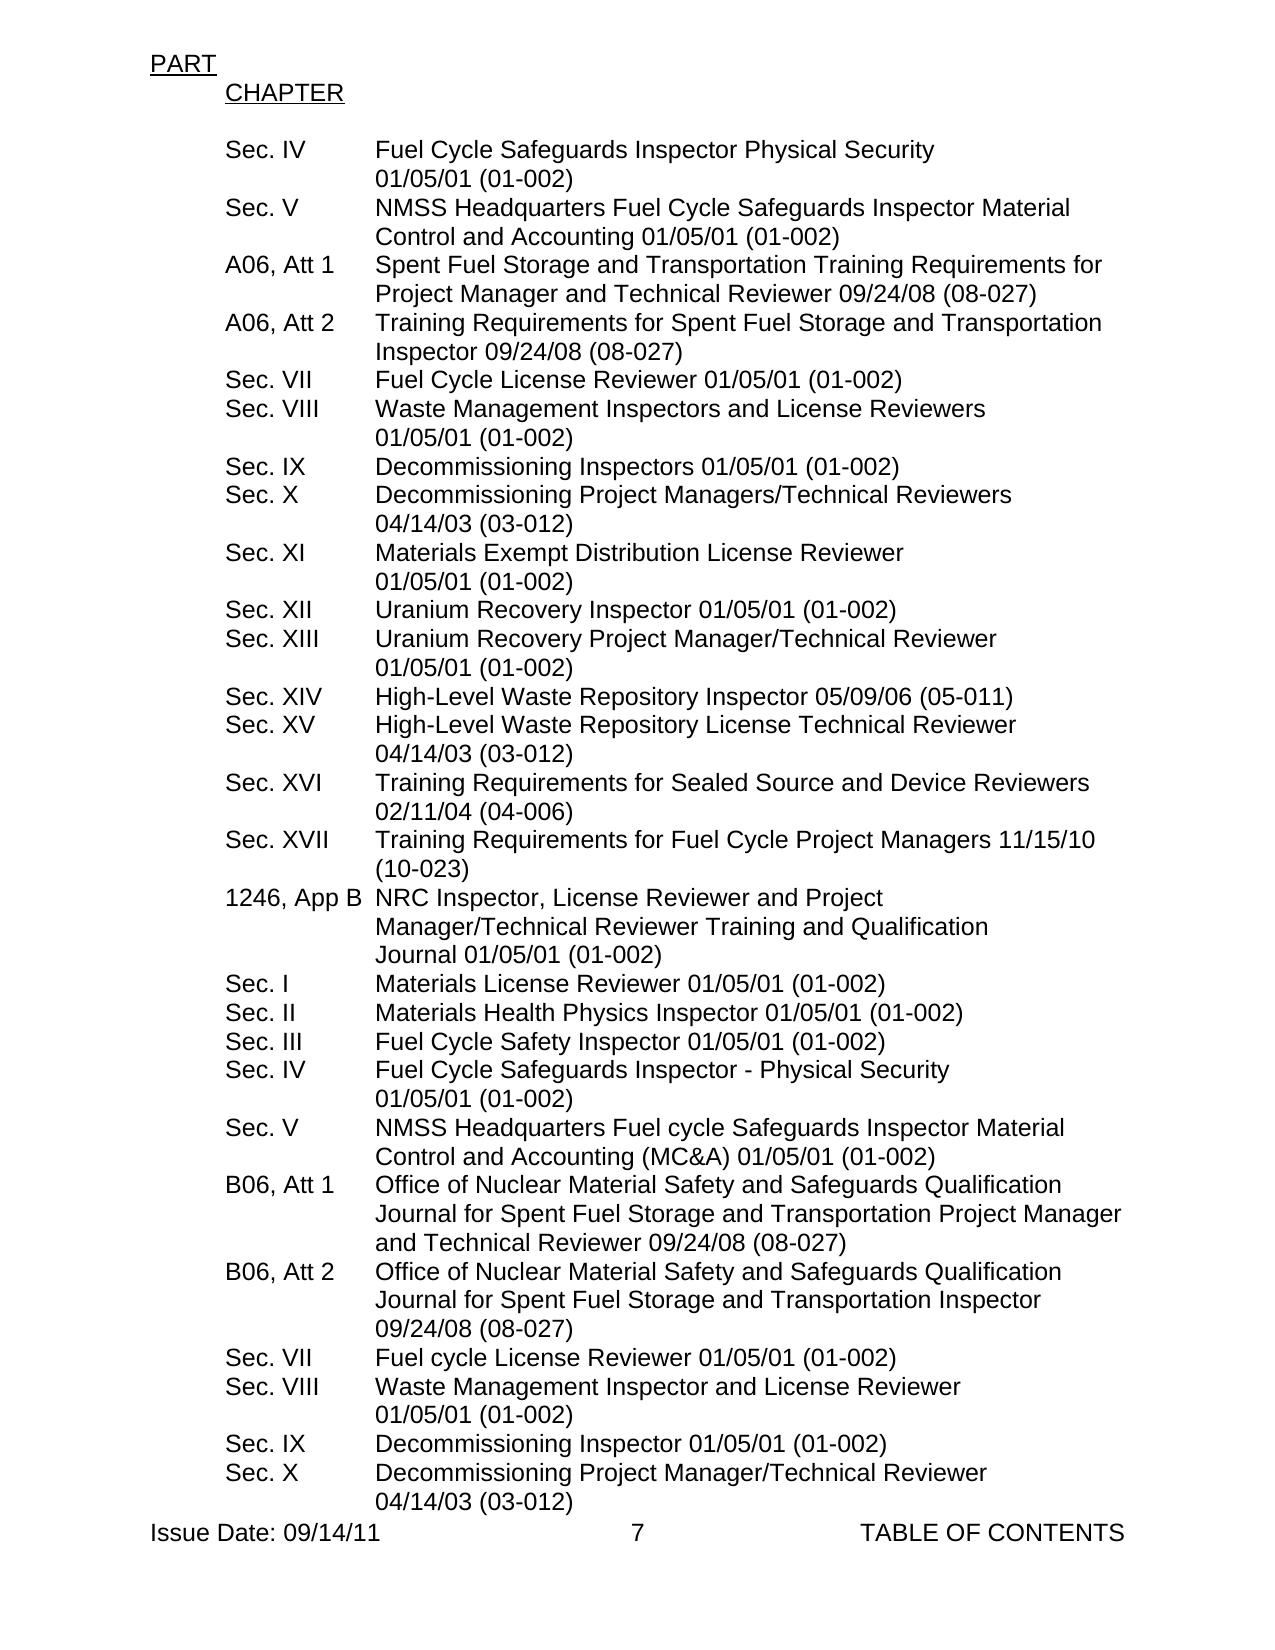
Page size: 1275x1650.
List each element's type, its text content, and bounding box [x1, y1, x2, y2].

text Sec. XV High-Level Waste Repository License Technical Reviewer [150, 710, 1125, 739]
text Sec. IX Decommissioning Inspector 01/05/01 (01-002) [150, 1429, 1125, 1458]
text B06, Att 2 Office of Nuclear Material Safety and Safeguards Qualification Journal for Spent Fuel Storage and Transportation Inspector 09/24/08 (08-027) [150, 1257, 1125, 1343]
text Sec. IV Fuel Cycle Safeguards Inspector - Physical Security [150, 1055, 1125, 1084]
text A06, Att 2 Training Requirements for Spent Fuel Storage and Transportation Inspector 09/24/08 (08-027) [150, 308, 1125, 365]
text Sec. XII Uranium Recovery Inspector 01/05/01 (01-002) [150, 595, 1125, 624]
text Sec. XVI Training Requirements for Sealed Source and Device Reviewers [150, 768, 1125, 797]
text Sec. V NMSS Headquarters Fuel cycle Safeguards Inspector Material [150, 1113, 1125, 1142]
text 04/14/03 (03-012) [150, 739, 1125, 768]
text B06, Att 1 Office of Nuclear Material Safety and Safeguards Qualification Journal for Spent Fuel Storage and Transportation Project Manager and Technical Reviewer 09/24/08 (08-027) [150, 1170, 1125, 1257]
text A06, Att 1 Spent Fuel Storage and Transportation Training Requirements for Project Manager and Technical Reviewer 09/24/08 (08-027) [150, 250, 1125, 308]
text 04/14/03 (03-012) [150, 1487, 1125, 1515]
text Sec. VII Fuel cycle License Reviewer 01/05/01 (01-002) [150, 1343, 1125, 1372]
text 01/05/01 (01-002) [150, 164, 1125, 193]
text Sec. X Decommissioning Project Manager/Technical Reviewer [150, 1458, 1125, 1487]
text Sec. V NMSS Headquarters Fuel Cycle Safeguards Inspector Material [150, 193, 1125, 222]
text Sec. XI Materials Exempt Distribution License Reviewer [150, 538, 1125, 567]
text Control and Accounting 01/05/01 (01-002) [150, 222, 1125, 250]
text Sec. VIII Waste Management Inspector and License Reviewer [150, 1372, 1125, 1400]
text Sec. I Materials License Reviewer 01/05/01 (01-002) [150, 969, 1125, 998]
text Control and Accounting (MC&A) 01/05/01 (01-002) [150, 1142, 1125, 1170]
text Sec. X Decommissioning Project Managers/Technical Reviewers [150, 480, 1125, 509]
text Sec. II Materials Health Physics Inspector 01/05/01 (01-002) [150, 998, 1125, 1027]
text Sec. XIII Uranium Recovery Project Manager/Technical Reviewer [150, 624, 1125, 653]
text 02/11/04 (04-006) [150, 797, 1125, 825]
text 01/05/01 (01-002) [150, 1400, 1125, 1429]
text Sec. III Fuel Cycle Safety Inspector 01/05/01 (01-002) [150, 1027, 1125, 1055]
text Journal 01/05/01 (01-002) [150, 940, 1125, 969]
text 01/05/01 (01-002) [150, 423, 1125, 452]
text Sec. XIV High-Level Waste Repository Inspector 05/09/06 (05-011) [150, 682, 1125, 710]
text Sec. IX Decommissioning Inspectors 01/05/01 (01-002) [150, 452, 1125, 480]
text 1246, App B NRC Inspector, License Reviewer and Project [150, 883, 1125, 912]
text 01/05/01 (01-002) [150, 653, 1125, 682]
text Sec. IV Fuel Cycle Safeguards Inspector Physical Security [150, 135, 1125, 164]
text 01/05/01 (01-002) [150, 1084, 1125, 1113]
text Manager/Technical Reviewer Training and Qualification [150, 912, 1125, 940]
text Sec. VIII Waste Management Inspectors and License Reviewers [225, 394, 1125, 423]
text 01/05/01 (01-002) [150, 567, 1125, 595]
text 04/14/03 (03-012) [150, 509, 1125, 538]
text Sec. VII Fuel Cycle License Reviewer 01/05/01 (01-002) [150, 365, 1125, 394]
text Sec. XVII Training Requirements for Fuel Cycle Project Managers 11/15/10 (10-023) [150, 825, 1125, 883]
